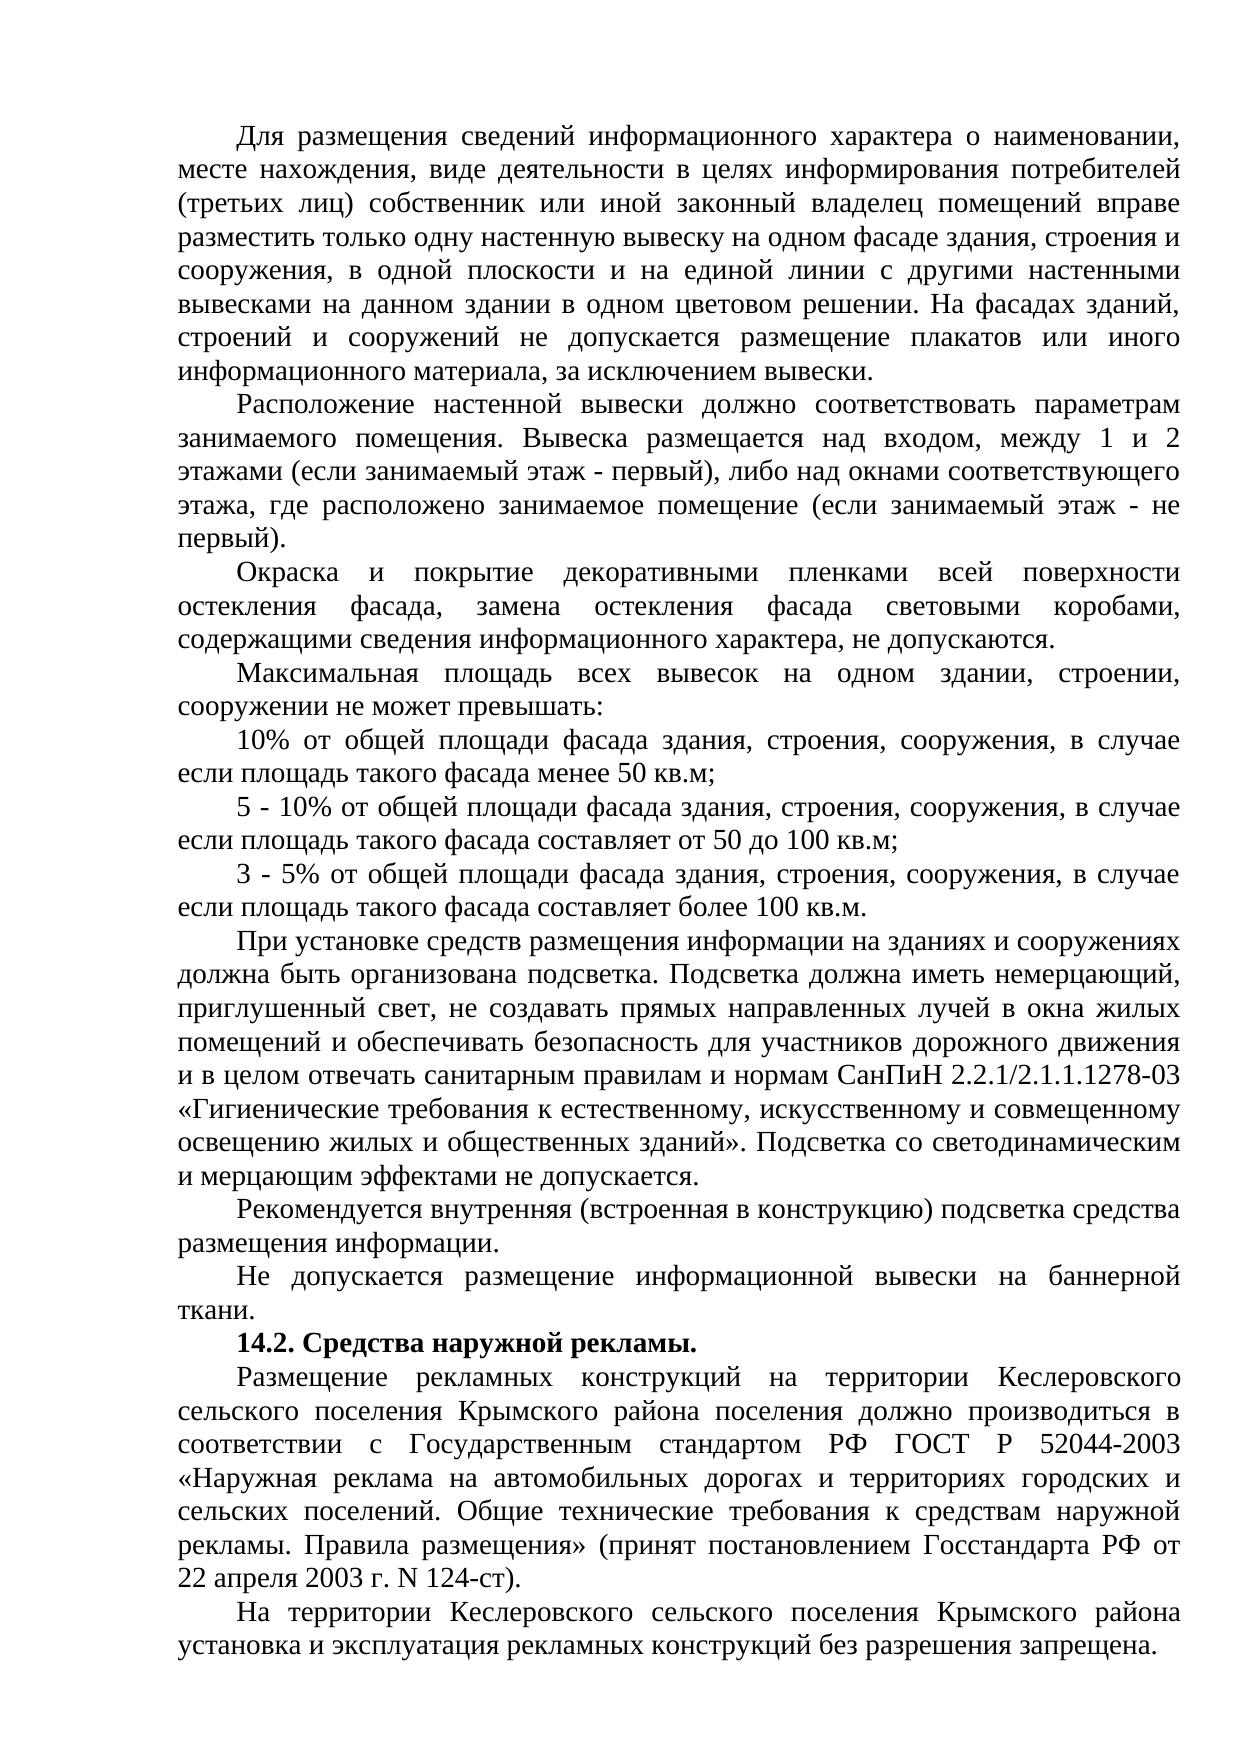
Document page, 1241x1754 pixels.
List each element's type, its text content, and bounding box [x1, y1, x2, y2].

text 3 - 5% от общей площади фасада здания, строения, сооружения, в случае если площадь такого фасада составляет более 100 кв.м. [177, 856, 1181, 923]
text Рекомендуется внутренняя (встроенная в конструкцию) подсветка средства размещения информации. [177, 1191, 1181, 1258]
text 14.2. Средства наружной рекламы. [177, 1326, 1181, 1359]
text Окраска и покрытие декоративными пленками всей поверхности остекления фасада, замена остекления фасада световыми коробами, содержащими сведения информационного характера, не допускаются. [177, 554, 1181, 655]
text Не допускается размещение информационной вывески на баннерной ткани. [177, 1258, 1181, 1326]
text На территории Кеслеровского сельского поселения Крымского района установка и эксплуатация рекламных конструкций без разрешения запрещена. [177, 1594, 1181, 1661]
text Размещение рекламных конструкций на территории Кеслеровского сельского поселения Крымского района поселения должно производиться в соответствии с Государственным стандартом РФ ГОСТ Р 52044-2003 «Наружная реклама на автомобильных дорогах и территориях городских и сельских поселений. Общие технические требования к средствам наружной рекламы. Правила размещения» (принят постановлением Госстандарта РФ от 22 апреля 2003 г. N 124-ст). [177, 1359, 1181, 1594]
text Максимальная площадь всех вывесок на одном здании, строении, сооружении не может превышать: [177, 655, 1181, 722]
text При установке средств размещения информации на зданиях и сооружениях должна быть организована подсветка. Подсветка должна иметь немерцающий, приглушенный свет, не создавать прямых направленных лучей в окна жилых помещений и обеспечивать безопасность для участников дорожного движения и в целом отвечать санитарным правилам и нормам СанПиН 2.2.1/2.1.1.1278-03 «Гигиенические требования к естественному, искусственному и совмещенному освещению жилых и общественных зданий». Подсветка со светодинамическим и мерцающим эффектами не допускается. [177, 923, 1181, 1191]
text Для размещения сведений информационного характера о наименовании, месте нахождения, виде деятельности в целях информирования потребителей (третьих лиц) собственник или иной законный владелец помещений вправе разместить только одну настенную вывеску на одном фасаде здания, строения и сооружения, в одной плоскости и на единой линии с другими настенными вывесками на данном здании в одном цветовом решении. На фасадах зданий, строений и сооружений не допускается размещение плакатов или иного информационного материала, за исключением вывески. [177, 118, 1181, 386]
text 10% от общей площади фасада здания, строения, сооружения, в случае если площадь такого фасада менее 50 кв.м; [177, 722, 1181, 789]
text Расположение настенной вывески должно соответствовать параметрам занимаемого помещения. Вывеска размещается над входом, между 1 и 2 этажами (если занимаемый этаж - первый), либо над окнами соответствующего этажа, где расположено занимаемое помещение (если занимаемый этаж - не первый). [177, 386, 1181, 554]
text 5 - 10% от общей площади фасада здания, строения, сооружения, в случае если площадь такого фасада составляет от 50 до 100 кв.м; [177, 789, 1181, 856]
